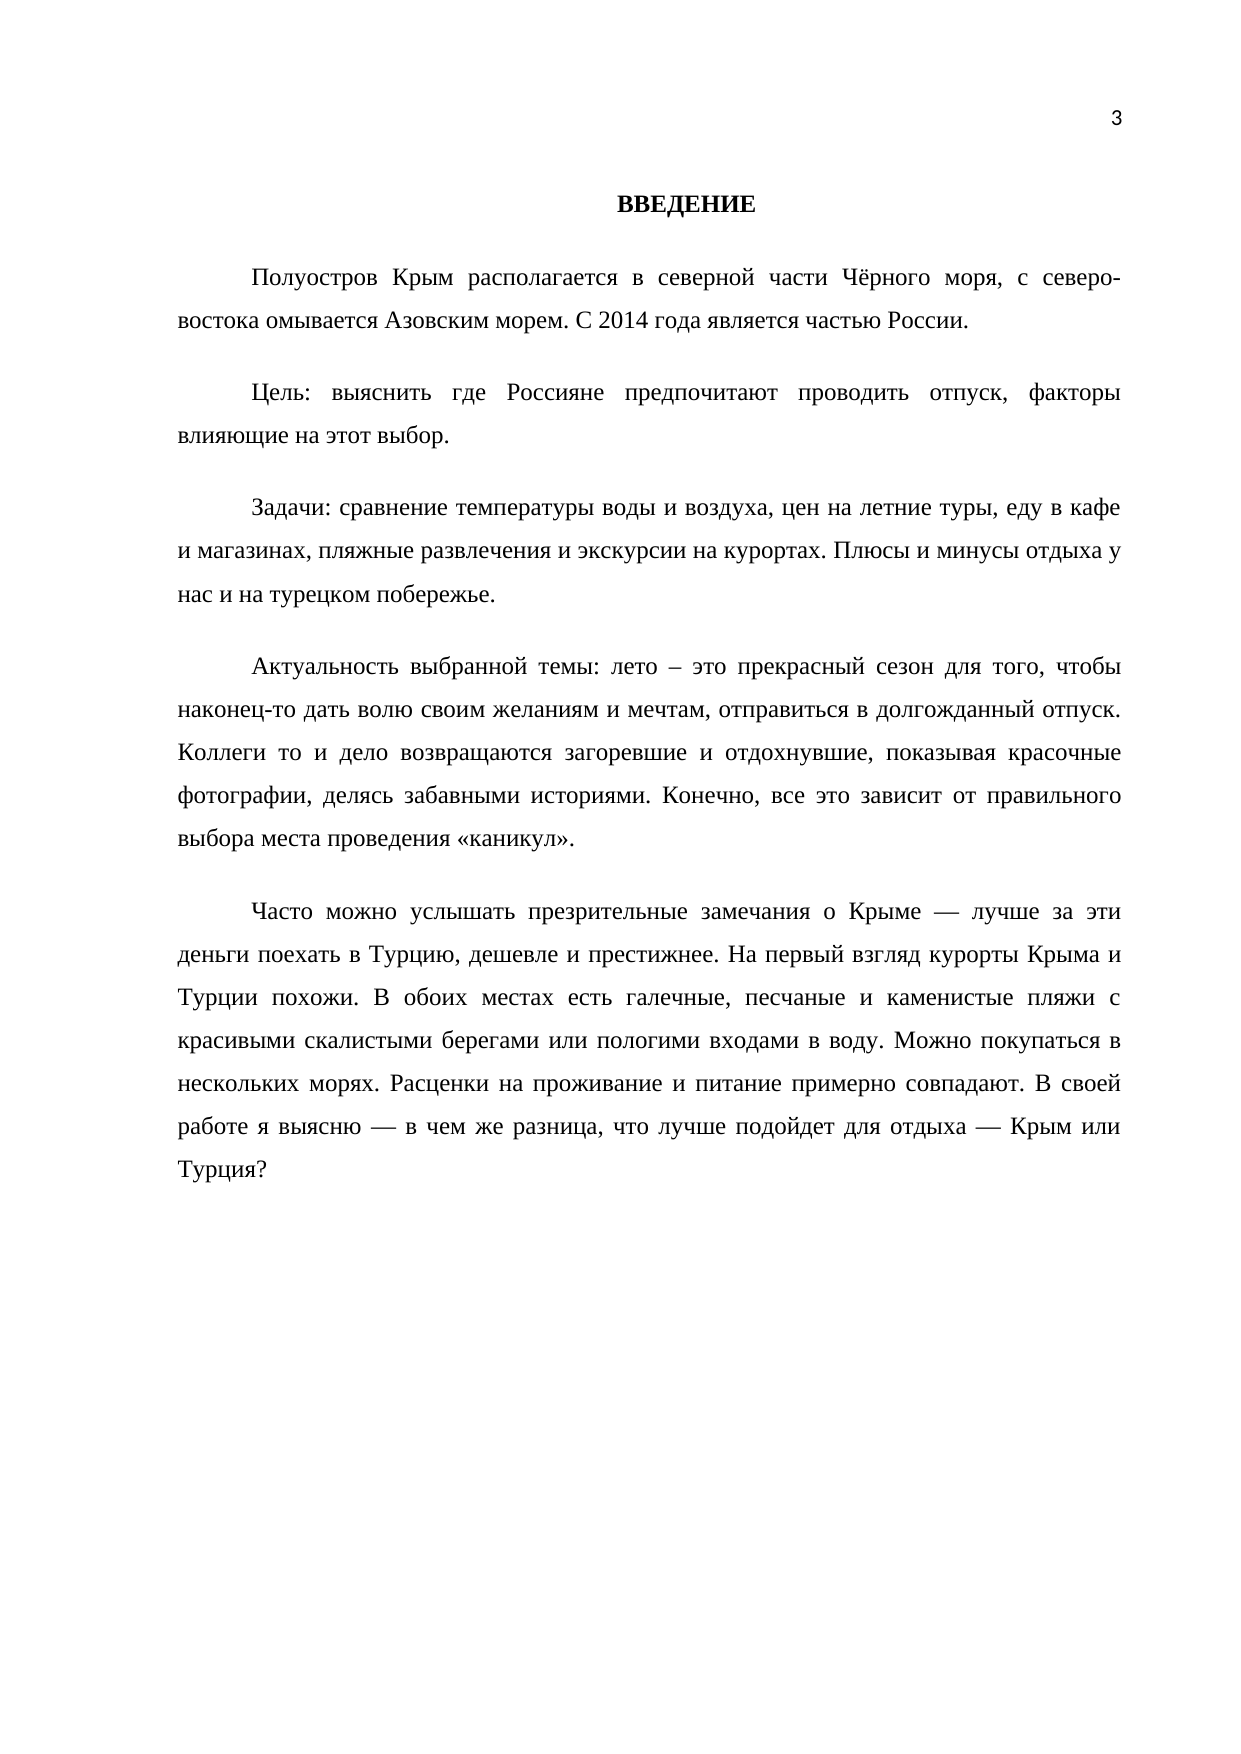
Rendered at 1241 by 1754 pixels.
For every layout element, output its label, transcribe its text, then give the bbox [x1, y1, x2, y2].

text ВВЕДЕНИЕ [177, 189, 1122, 218]
text Актуальность выбранной темы: лето – это прекрасный сезон для того, чтобы наконец-то дать волю своим желаниям и мечтам, отправиться в долгожданный отпуск. Коллеги то и дело возвращаются загоревшие и отдохнувшие, показывая красочные фотографии, делясь забавными историями. Конечно, все это зависит от правильного выбора места проведения «каникул». [177, 651, 1122, 852]
text Полуостров Крым располагается в северной части Чёрного моря, с северо-востока омывается Азовским морем. С 2014 года является частью России. [177, 262, 1122, 333]
text Задачи: сравнение температуры воды и воздуха, цен на летние туры, еду в кафе и магазинах, пляжные развлечения и экскурсии на курортах. Плюсы и минусы отдыха у нас и на турецком побережье. [177, 492, 1122, 607]
text Цель: выяснить где Россияне предпочитают проводить отпуск, факторы влияющие на этот выбор. [177, 377, 1122, 449]
text Часто можно услышать презрительные замечания о Крыме — лучше за эти деньги поехать в Турцию, дешевле и престижнее. На первый взгляд курорты Крыма и Турции похожи. В обоих местах есть галечные, песчаные и каменистые пляжи с красивыми скалистыми берегами или пологими входами в воду. Можно покупаться в нескольких морях. Расценки на проживание и питание примерно совпадают. В своей работе я выясню — в чем же разница, что лучше подойдет для отдыха — Крым или Турция? [177, 896, 1122, 1183]
